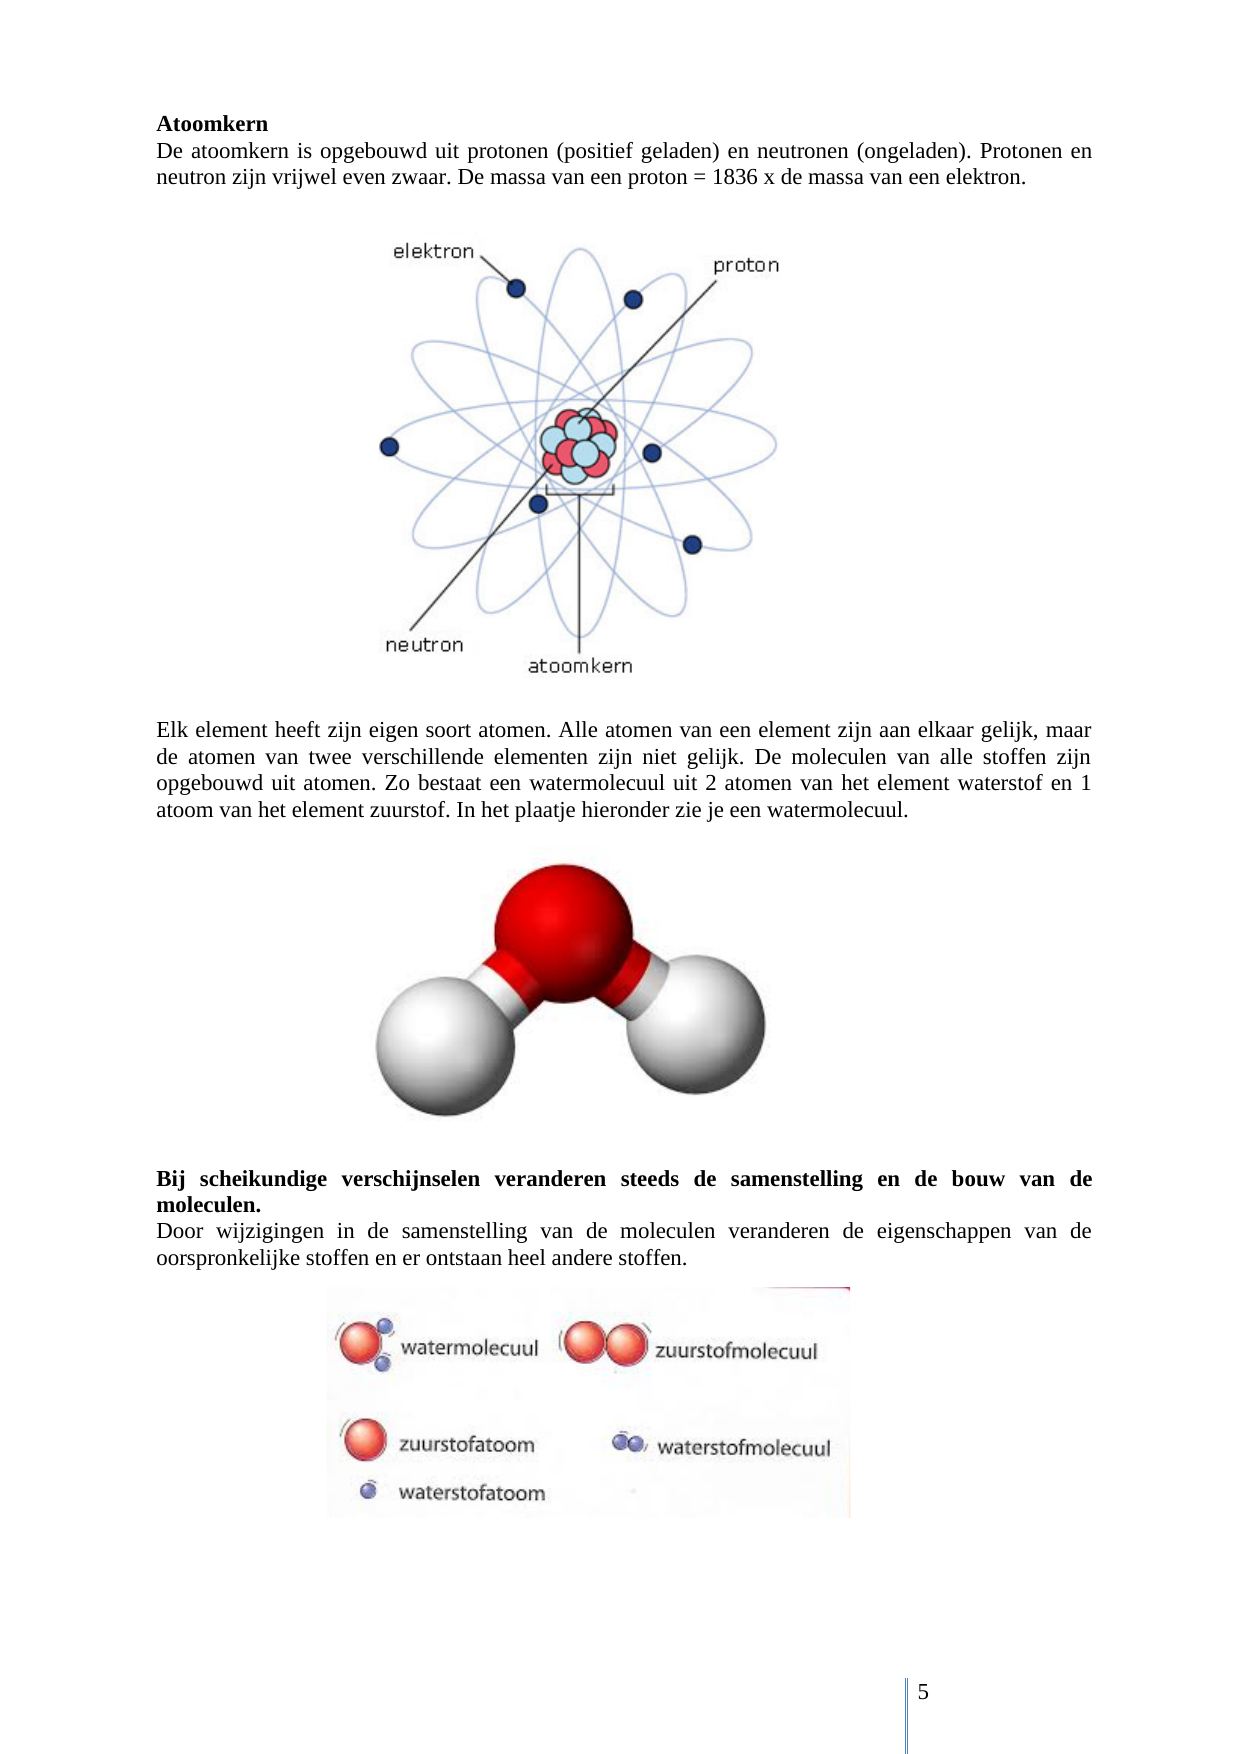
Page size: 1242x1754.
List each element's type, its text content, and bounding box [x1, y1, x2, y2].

picture [378, 231, 780, 685]
text De atoomkern is opgebouwd uit protonen (positief geladen) en neutronen (ongeladen). Protonen en neutron zijn vrijwel even zwaar. De massa van een proton = 1836 x de massa van een elektron. [156, 137, 1094, 189]
text Elk element heeft zijn eigen soort atomen. Alle atomen van een element zijn aan elkaar gelijk, maar de atomen van twee verschillende elementen zijn niet gelijk. De moleculen van alle stoffen zijn opgebouwd uit atomen. Zo bestaat een watermolecuul uit 2 atomen van het element waterstof en 1 atoom van het element zuurstof. In het plaatje hieronder zie je een watermolecuul. [156, 717, 1094, 822]
text Door wijzigingen in de samenstelling van de moleculen veranderen de eigenschappen van de oorspronkelijke stoffen en er ontstaan heel andere stoffen. [156, 1217, 1094, 1270]
text Bij scheikundige verschijnselen veranderen steeds de samenstelling en de bouw van de moleculen. [156, 1164, 1094, 1217]
text Atoomkern [156, 110, 1094, 137]
picture [326, 1287, 851, 1518]
picture [357, 846, 785, 1136]
